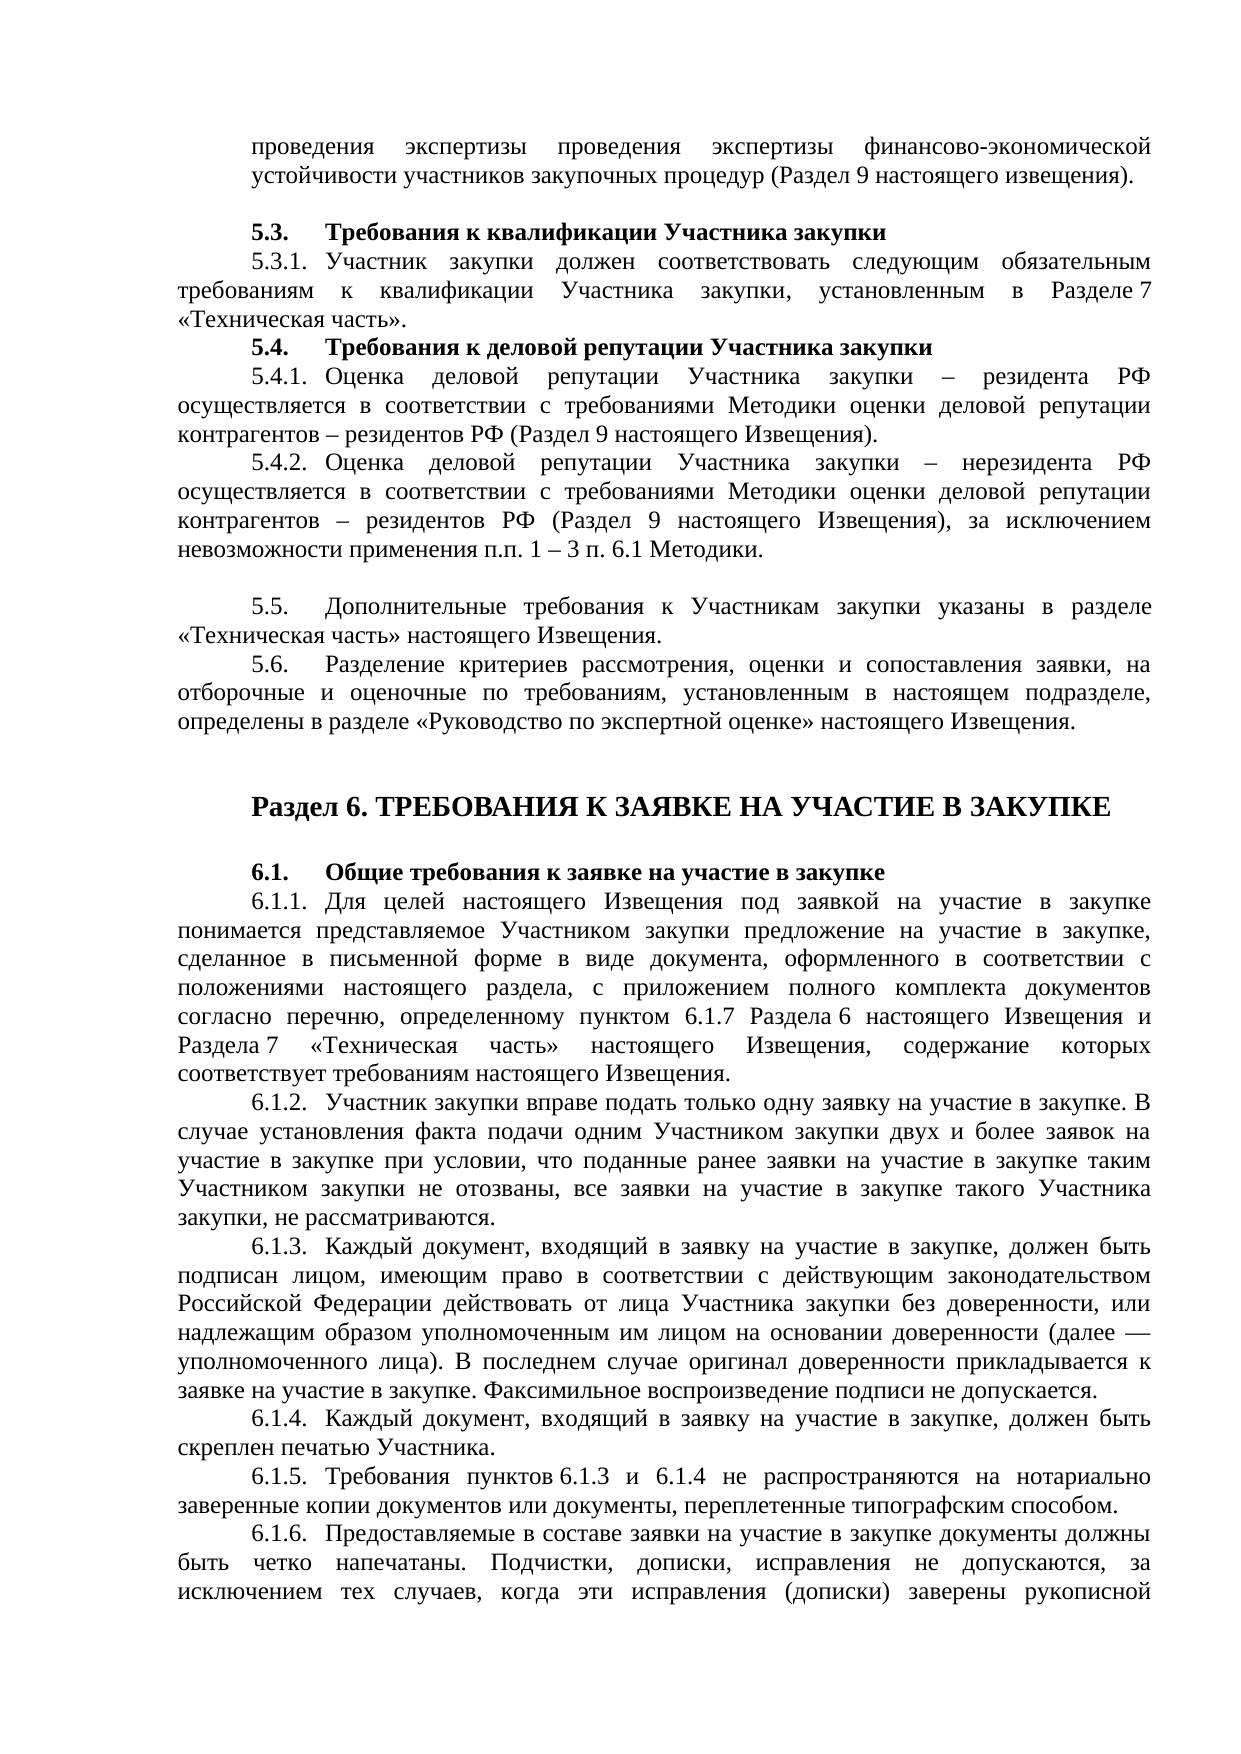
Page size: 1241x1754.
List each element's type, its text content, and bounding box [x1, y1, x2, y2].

subtitle Раздел 6. ТРЕБОВАНИЯ К ЗАЯВКЕ НА УЧАСТИЕ В ЗАКУПКЕ [177, 789, 1152, 822]
list Дополнительные требования к Участникам закупки указаны в разделе «Техническая часть» настоящего Извещения. [177, 591, 1152, 649]
list Разделение критериев рассмотрения, оценки и сопоставления заявки, на отборочные и оценочные по требованиям, установленным в настоящем подразделе, определены в разделе «Руководство по экспертной оценке» настоящего Извещения. [177, 649, 1152, 735]
list Общие требования к заявке на участие в закупке [177, 857, 1152, 886]
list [251, 131, 1152, 189]
list Каждый документ, входящий в заявку на участие в закупке, должен быть подписан лицом, имеющим право в соответствии с действующим законодательством Российской Федерации действовать от лица Участника закупки без доверенности, или надлежащим образом уполномоченным им лицом на основании доверенности (далее — уполномоченного лица). В последнем случае оригинал доверенности прикладывается к заявке на участие в закупке. Факсимильное воспроизведение подписи не допускается. [177, 1231, 1152, 1403]
list Требования к деловой репутации Участника закупки [177, 332, 1152, 361]
list Оценка деловой репутации Участника закупки – нерезидента РФ осуществляется в соответствии с требованиями Методики оценки деловой репутации контрагентов – резидентов РФ (Раздел 9 настоящего Извещения), за исключением невозможности применения п.п. 1 – 3 п. 6.1 Методики. [177, 447, 1152, 562]
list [177, 1518, 1152, 1605]
list Участник закупки вправе подать только одну заявку на участие в закупке. В случае установления факта подачи одним Участником закупки двух и более заявок на участие в закупке при условии, что поданные ранее заявки на участие в закупке таким Участником закупки не отозваны, все заявки на участие в закупке такого Участника закупки, не рассматриваются. [177, 1087, 1152, 1231]
list Требования к квалификации Участника закупки [177, 217, 1152, 246]
list Участник закупки должен соответствовать следующим обязательным требованиям к квалификации Участника закупки, установленным в Разделе 7 «Техническая часть». [177, 246, 1152, 332]
list Для целей настоящего Извещения под заявкой на участие в закупке понимается представляемое Участником закупки предложение на участие в закупке, сделанное в письменной форме в виде документа, оформленного в соответствии с положениями настоящего раздела, с приложением полного комплекта документов согласно перечню, определенному пунктом 6.1.7 Раздела 6 настоящего Извещения и Раздела 7 «Техническая часть» настоящего Извещения, содержание которых соответствует требованиям настоящего Извещения. [177, 886, 1152, 1087]
list Каждый документ, входящий в заявку на участие в закупке, должен быть скреплен печатью Участника. [177, 1403, 1152, 1461]
list Оценка деловой репутации Участника закупки – резидента РФ осуществляется в соответствии с требованиями Методики оценки деловой репутации контрагентов – резидентов РФ (Раздел 9 настоящего Извещения). [177, 361, 1152, 447]
list Требования пунктов 6.1.3 и 6.1.4 не распространяются на нотариально заверенные копии документов или документы, переплетенные типографским способом. [177, 1461, 1152, 1518]
